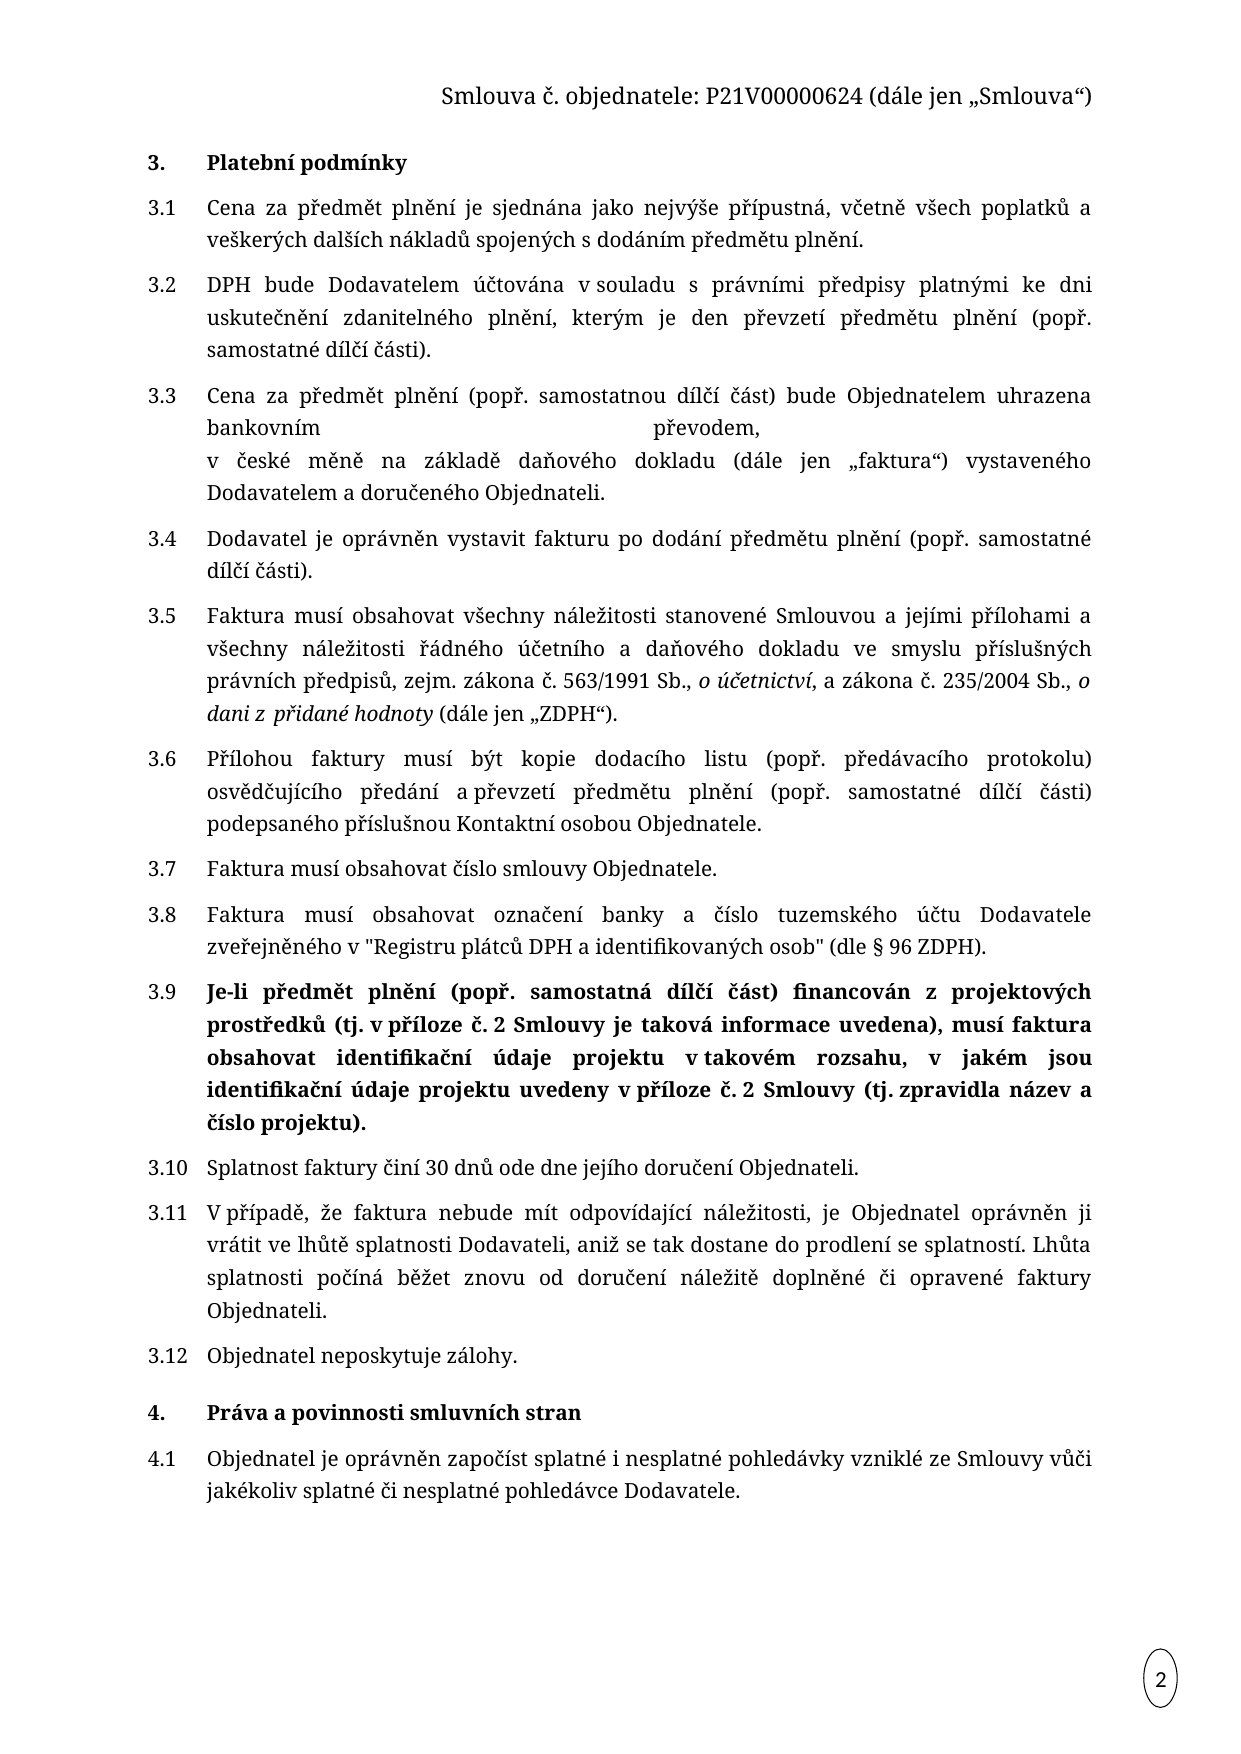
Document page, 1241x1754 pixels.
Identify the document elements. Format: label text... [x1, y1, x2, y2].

list Splatnost faktury činí 30 dnů ode dne jejího doručení Objednateli. [148, 1153, 1093, 1181]
list Faktura musí obsahovat všechny náležitosti stanovené Smlouvou a jejími přílohami a všechny náležitosti řádného účetního a daňového dokladu ve smyslu příslušných právních předpisů, zejm. zákona č. 563/1991 Sb., o účetnictví, a zákona č. 235/2004 Sb., o dani z přidané hodnoty (dále jen „ZDPH“). [148, 601, 1093, 728]
list V případě, že faktura nebude mít odpovídající náležitosti, je Objednatel oprávněn ji vrátit ve lhůtě splatnosti Dodavateli, aniž se tak dostane do prodlení se splatností. Lhůta splatnosti počíná běžet znovu od doručení náležitě doplněné či opravené faktury Objednateli. [148, 1198, 1093, 1324]
list Faktura musí obsahovat číslo smlouvy Objednatele. [148, 854, 1093, 883]
list Faktura musí obsahovat označení banky a číslo tuzemského účtu Dodavatele zveřejněného v "Registru plátců DPH a identifikovaných osob" (dle § 96 ZDPH). [148, 900, 1093, 961]
list Cena za předmět plnění (popř. samostatnou dílčí část) bude Objednatelem uhrazena bankovním převodem, v české měně na základě daňového dokladu (dále jen „faktura“) vystaveného Dodavatelem a doručeného Objednateli. [148, 381, 1093, 507]
list Cena za předmět plnění je sjednána jako nejvýše přípustná, včetně všech poplatků a veškerých dalších nákladů spojených s dodáním předmětu plnění. [148, 193, 1093, 254]
list DPH bude Dodavatelem účtována v souladu s právními předpisy platnými ke dni uskutečnění zdanitelného plnění, kterým je den převzetí předmětu plnění (popř. samostatné dílčí části). [148, 270, 1093, 364]
list Objednatel je oprávněn započíst splatné i nesplatné pohledávky vzniklé ze Smlouvy vůči jakékoliv splatné či nesplatné pohledávce Dodavatele. [148, 1444, 1093, 1505]
list Objednatel neposkytuje zálohy. [148, 1341, 1093, 1369]
list Je-li předmět plnění (popř. samostatná dílčí část) financován z projektových prostředků (tj. v příloze č. 2 Smlouvy je taková informace uvedena), musí faktura obsahovat identifikační údaje projektu v takovém rozsahu, v jakém jsou identifikační údaje projektu uvedeny v příloze č. 2 Smlouvy (tj. zpravidla název a číslo projektu). [148, 977, 1093, 1136]
list Přílohou faktury musí být kopie dodacího listu (popř. předávacího protokolu) osvědčujícího předání a převzetí předmětu plnění (popř. samostatné dílčí části) podepsaného příslušnou Kontaktní osobou Objednatele. [148, 744, 1093, 838]
list Dodavatel je oprávněn vystavit fakturu po dodání předmětu plnění (popř. samostatné dílčí části). [148, 524, 1093, 585]
list Práva a povinnosti smluvních stran [148, 1398, 1093, 1427]
list Platební podmínky [148, 148, 1093, 176]
